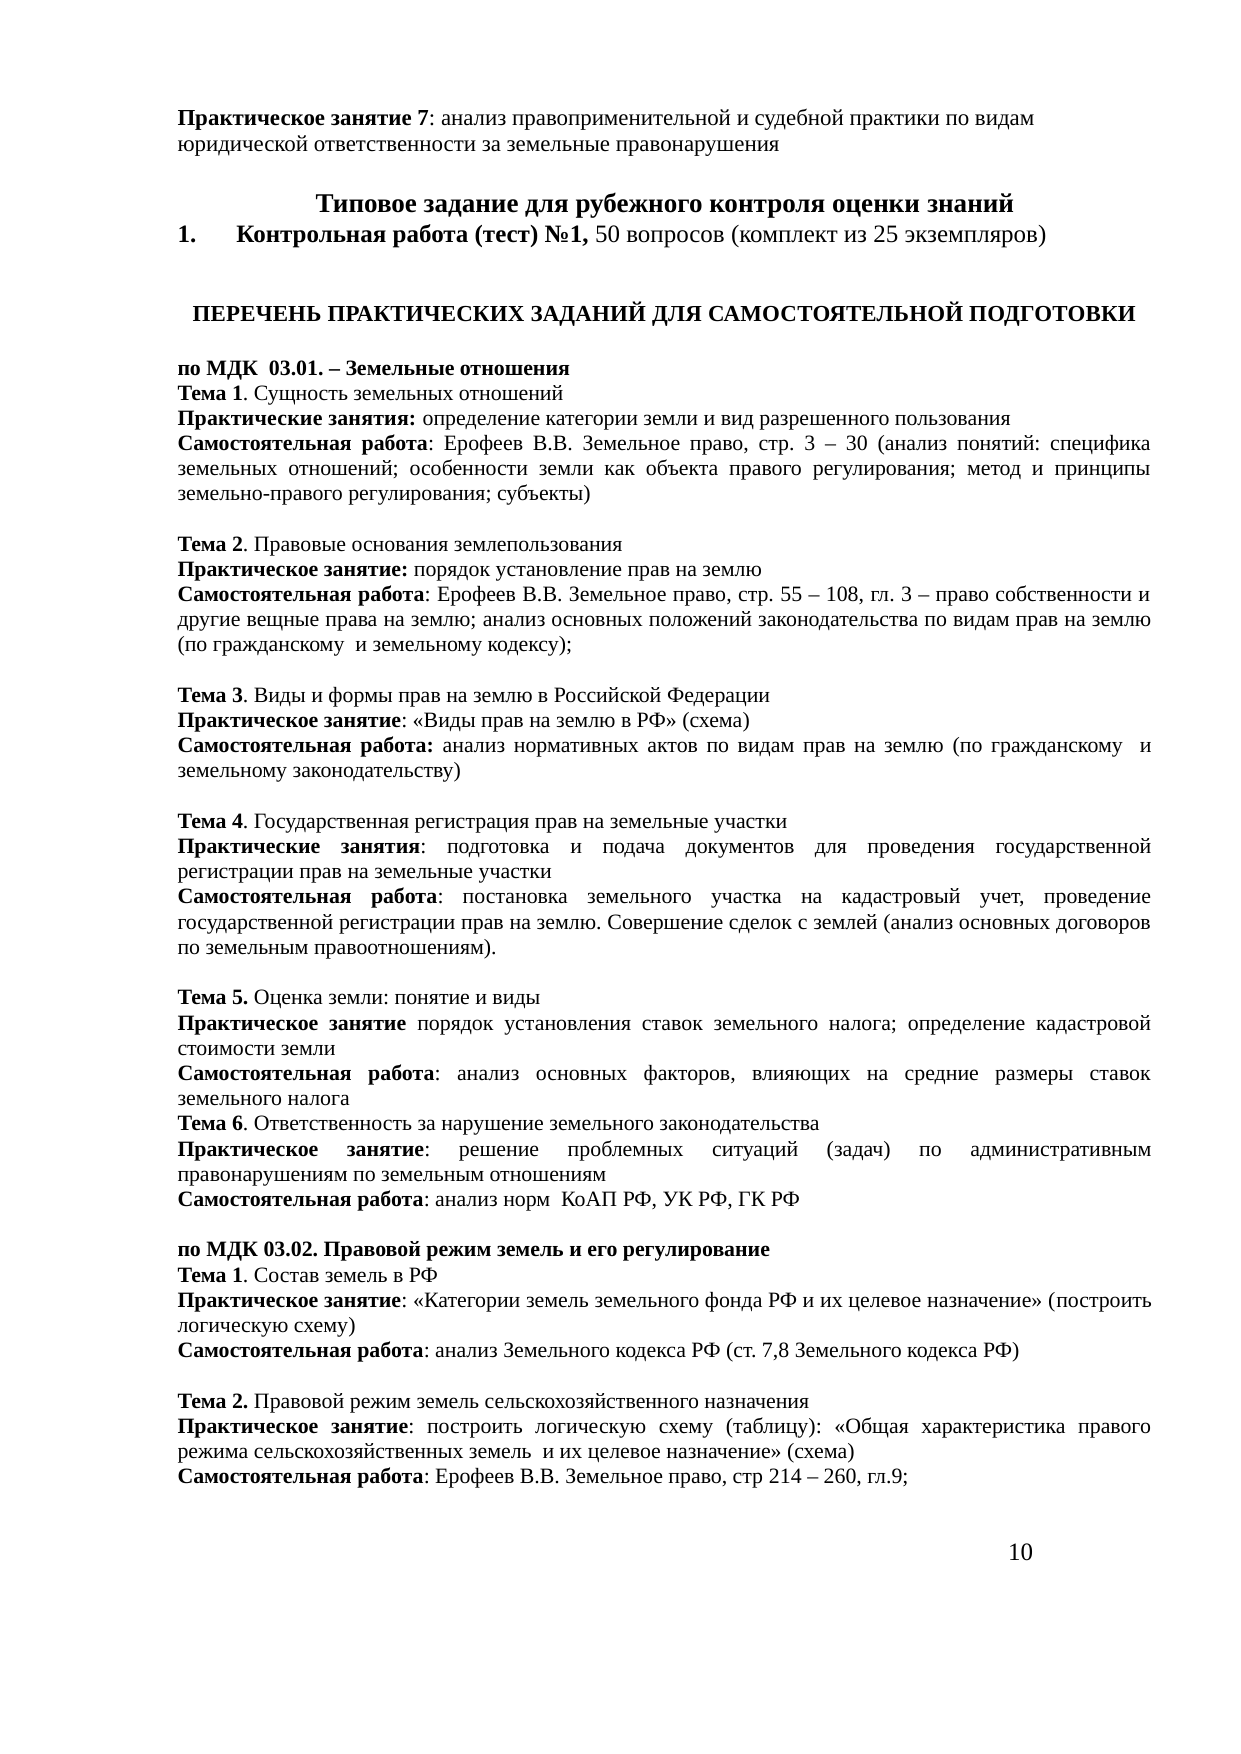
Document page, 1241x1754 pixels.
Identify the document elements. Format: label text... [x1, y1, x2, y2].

text Самостоятельная работа: анализ Земельного кодекса РФ (ст. 7,8 Земельного кодекса РФ) [177, 1337, 1152, 1362]
list Типовое задание для рубежного контроля оценки знаний [177, 188, 1152, 219]
list Контрольная работа (тест) №1, 50 вопросов (комплект из 25 экземпляров) [177, 219, 1152, 247]
text Тема 1. Состав земель в РФ [177, 1262, 1152, 1287]
text Самостоятельная работа: анализ норм КоАП РФ, УК РФ, ГК РФ [177, 1186, 1152, 1211]
text Самостоятельная работа: постановка земельного участка на кадастровый учет, проведение государственной регистрации прав на землю. Совершение сделок с землей (анализ основных договоров по земельным правоотношениям). [177, 883, 1152, 959]
text Практическое занятие: решение проблемных ситуаций (задач) по административным правонарушениям по земельным отношениям [177, 1136, 1152, 1186]
text по МДК 03.02. Правовой режим земель и его регулирование [177, 1236, 1152, 1262]
text Тема 2. Правовые основания землепользования [177, 531, 1152, 556]
text Практические занятия: определение категории земли и вид разрешенного пользования [177, 405, 1152, 430]
text Тема 5. Оценка земли: понятие и виды [177, 984, 1152, 1009]
text Самостоятельная работа: Ерофеев В.В. Земельное право, стр 214 – 260, гл.9; [177, 1463, 1152, 1488]
list по МДК 03.01. – Земельные отношения [177, 355, 1149, 380]
text Самостоятельная работа: анализ основных факторов, влияющих на средние размеры ставок земельного налога [177, 1060, 1152, 1110]
text Практическое занятие: построить логическую схему (таблицу): «Общая характеристика правого режима сельскохозяйственных земель и их целевое назначение» (схема) [177, 1413, 1152, 1463]
list Тема 1. Сущность земельных отношений [177, 380, 1149, 405]
text Практическое занятие: «Виды прав на землю в РФ» (схема) [177, 707, 1152, 732]
text Самостоятельная работа: Ерофеев В.В. Земельное право, стр. 55 – 108, гл. 3 – право собственности и другие вещные права на землю; анализ основных положений законодательства по видам прав на землю (по гражданскому и земельному кодексу); [177, 581, 1152, 657]
text Практическое занятие порядок установления ставок земельного налога; определение кадастровой стоимости земли [177, 1009, 1152, 1060]
text Практическое занятие: порядок установление прав на землю [177, 556, 1152, 581]
text Практическое занятие: «Категории земель земельного фонда РФ и их целевое назначение» (построить логическую схему) [177, 1287, 1152, 1337]
text Самостоятельная работа: анализ нормативных актов по видам прав на землю (по гражданскому и земельному законодательству) [177, 732, 1152, 783]
text Практическое занятие 7: анализ правоприменительной и судебной практики по видам юридической ответственности за земельные правонарушения [177, 104, 1152, 156]
text Тема 2. Правовой режим земель сельскохозяйственного назначения [177, 1388, 1152, 1413]
text Тема 3. Виды и формы прав на землю в Российской Федерации [177, 682, 1152, 707]
text Тема 6. Ответственность за нарушение земельного законодательства [177, 1110, 1152, 1136]
text Самостоятельная работа: Ерофеев В.В. Земельное право, стр. 3 – 30 (анализ понятий: специфика земельных отношений; особенности земли как объекта правого регулирования; метод и принципы земельно-правого регулирования; субъекты) [177, 430, 1152, 505]
text Тема 4. Государственная регистрация прав на земельные участки [177, 808, 1152, 833]
list ПЕРЕЧЕНЬ ПРАКТИЧЕСКИХ ЗАДАНИЙ ДЛЯ САМОСТОЯТЕЛЬНОЙ ПОДГОТОВКИ [177, 301, 1152, 326]
text Практические занятия: подготовка и подача документов для проведения государственной регистрации прав на земельные участки [177, 833, 1152, 883]
